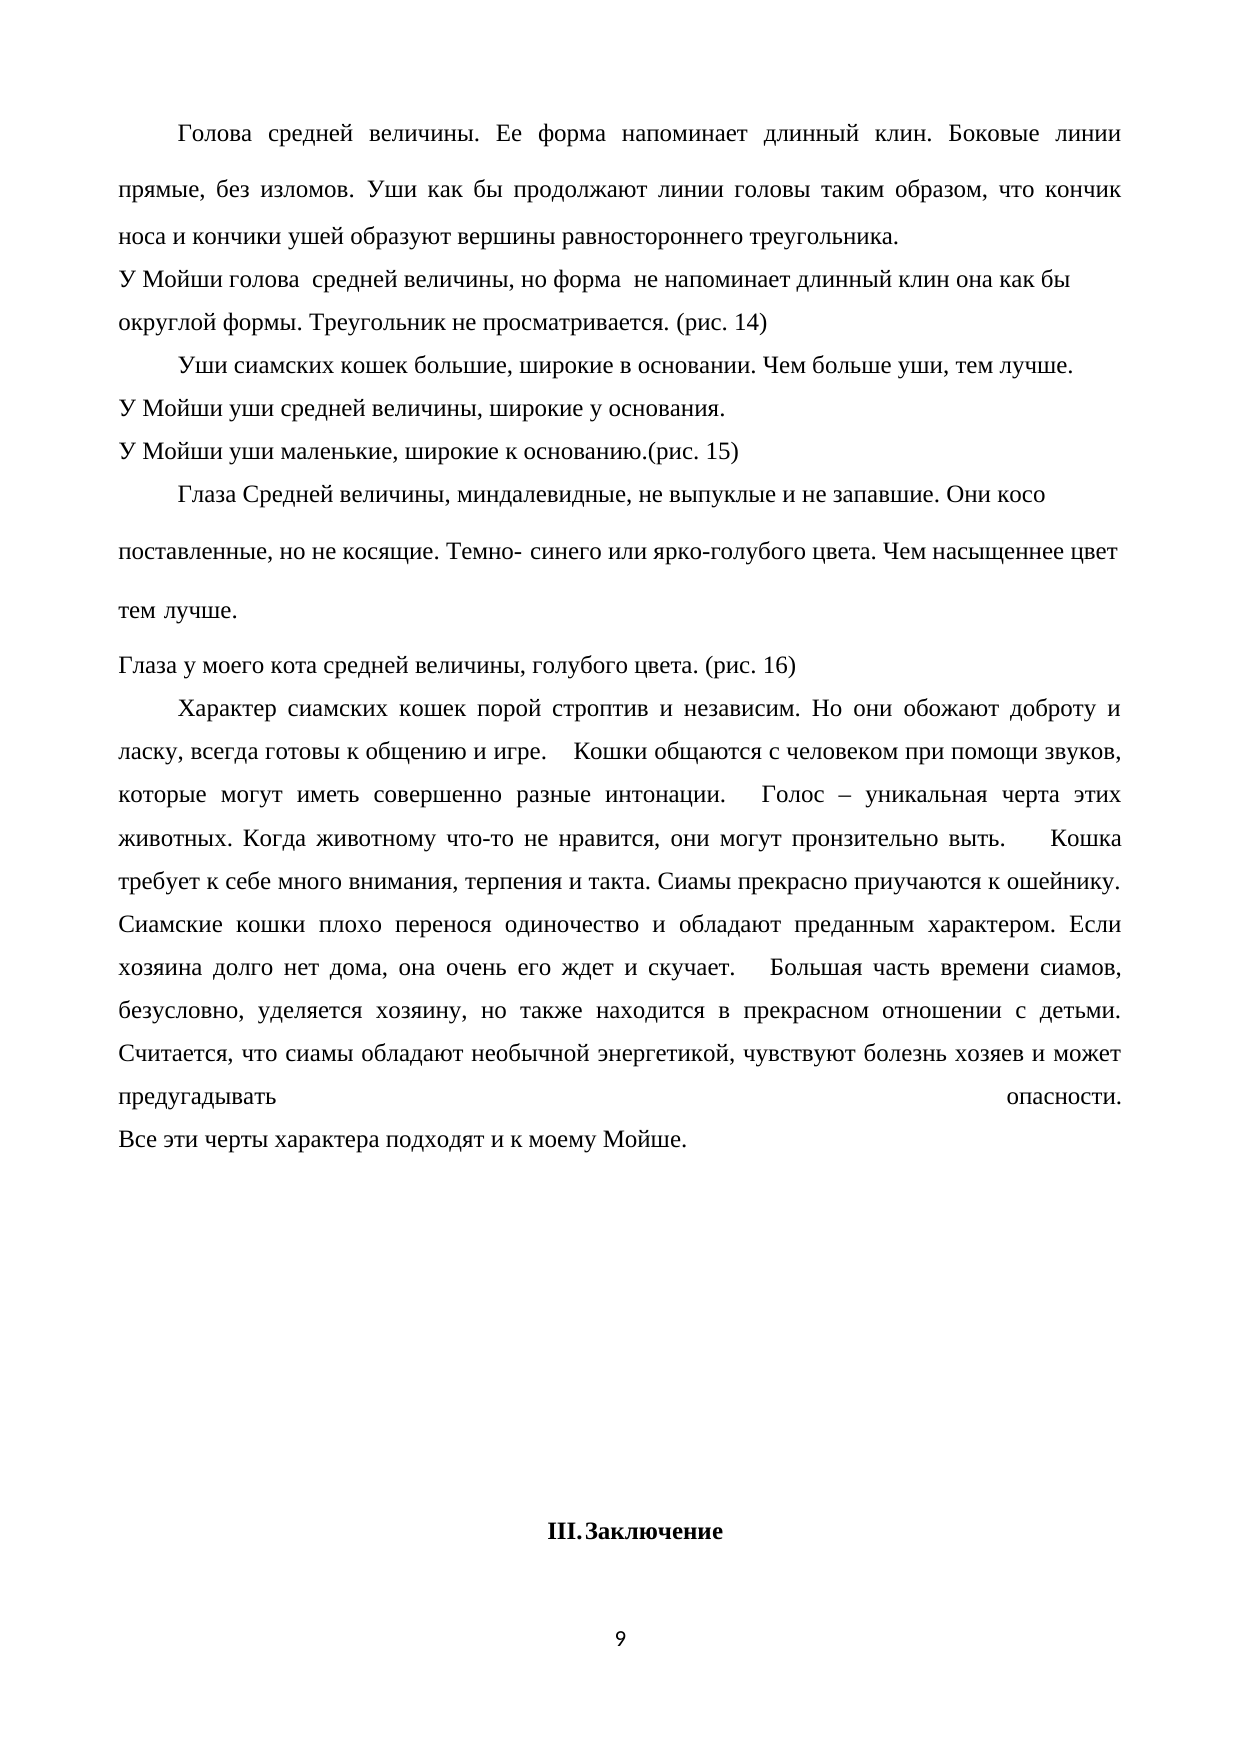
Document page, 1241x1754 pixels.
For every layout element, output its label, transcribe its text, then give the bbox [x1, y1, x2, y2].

text Голова средней величины. Ее форма напоминает длинный клин. Боковые линии прямые, без изломов. Уши как бы продолжают линии головы таким образом, что кончик носа и кончики ушей образуют вершины равностороннего треугольника. [118, 118, 1122, 249]
text Глаза Средней величины, миндалевидные, не выпуклые и не запавшие. Они косо поставленные, но не косящие. Темно- синего или ярко-голубого цвета. Чем насыщеннее цвет тем лучше. [118, 479, 1122, 627]
text Характер сиамских кошек порой строптив и независим. Но они обожают доброту и ласку, всегда готовы к общению и игре. Кошки общаются с человеком при помощи звуков, которые могут иметь совершенно разные интонации. Голос – уникальная черта этих животных. Когда животному что-то не нравится, они могут пронзительно выть. Кошка требует к себе много внимания, терпения и такта. Сиамы прекрасно приучаются к ошейнику. Сиамские кошки плохо перенося одиночество и обладают преданным характером. Если хозяина долго нет дома, она очень его ждет и скучает. Большая часть времени сиамов, безусловно, уделяется хозяину, но также находится в прекрасном отношении с детьми. Считается, что сиамы обладают необычной энергетикой, чувствуют болезнь хозяев и может предугадывать опасности. Все эти черты характера подходят и к моему Мойше. [118, 690, 1130, 1155]
text У Мойши уши маленькие, широкие к основанию.(рис. 15) [118, 436, 1122, 465]
text Уши сиамских кошек большие, широкие в основании. Чем больше уши, тем лучше. [118, 350, 1122, 379]
list Заключение [148, 1516, 1122, 1544]
text Глаза у моего кота средней величины, голубого цвета. (рис. 16) [110, 648, 1130, 679]
text У Мойши голова средней величины, но форма не напоминает длинный клин она как бы округлой формы. Треугольник не просматривается. (рис. 14) [118, 264, 1122, 336]
text У Мойши уши средней величины, широкие у основания. [118, 393, 1122, 422]
